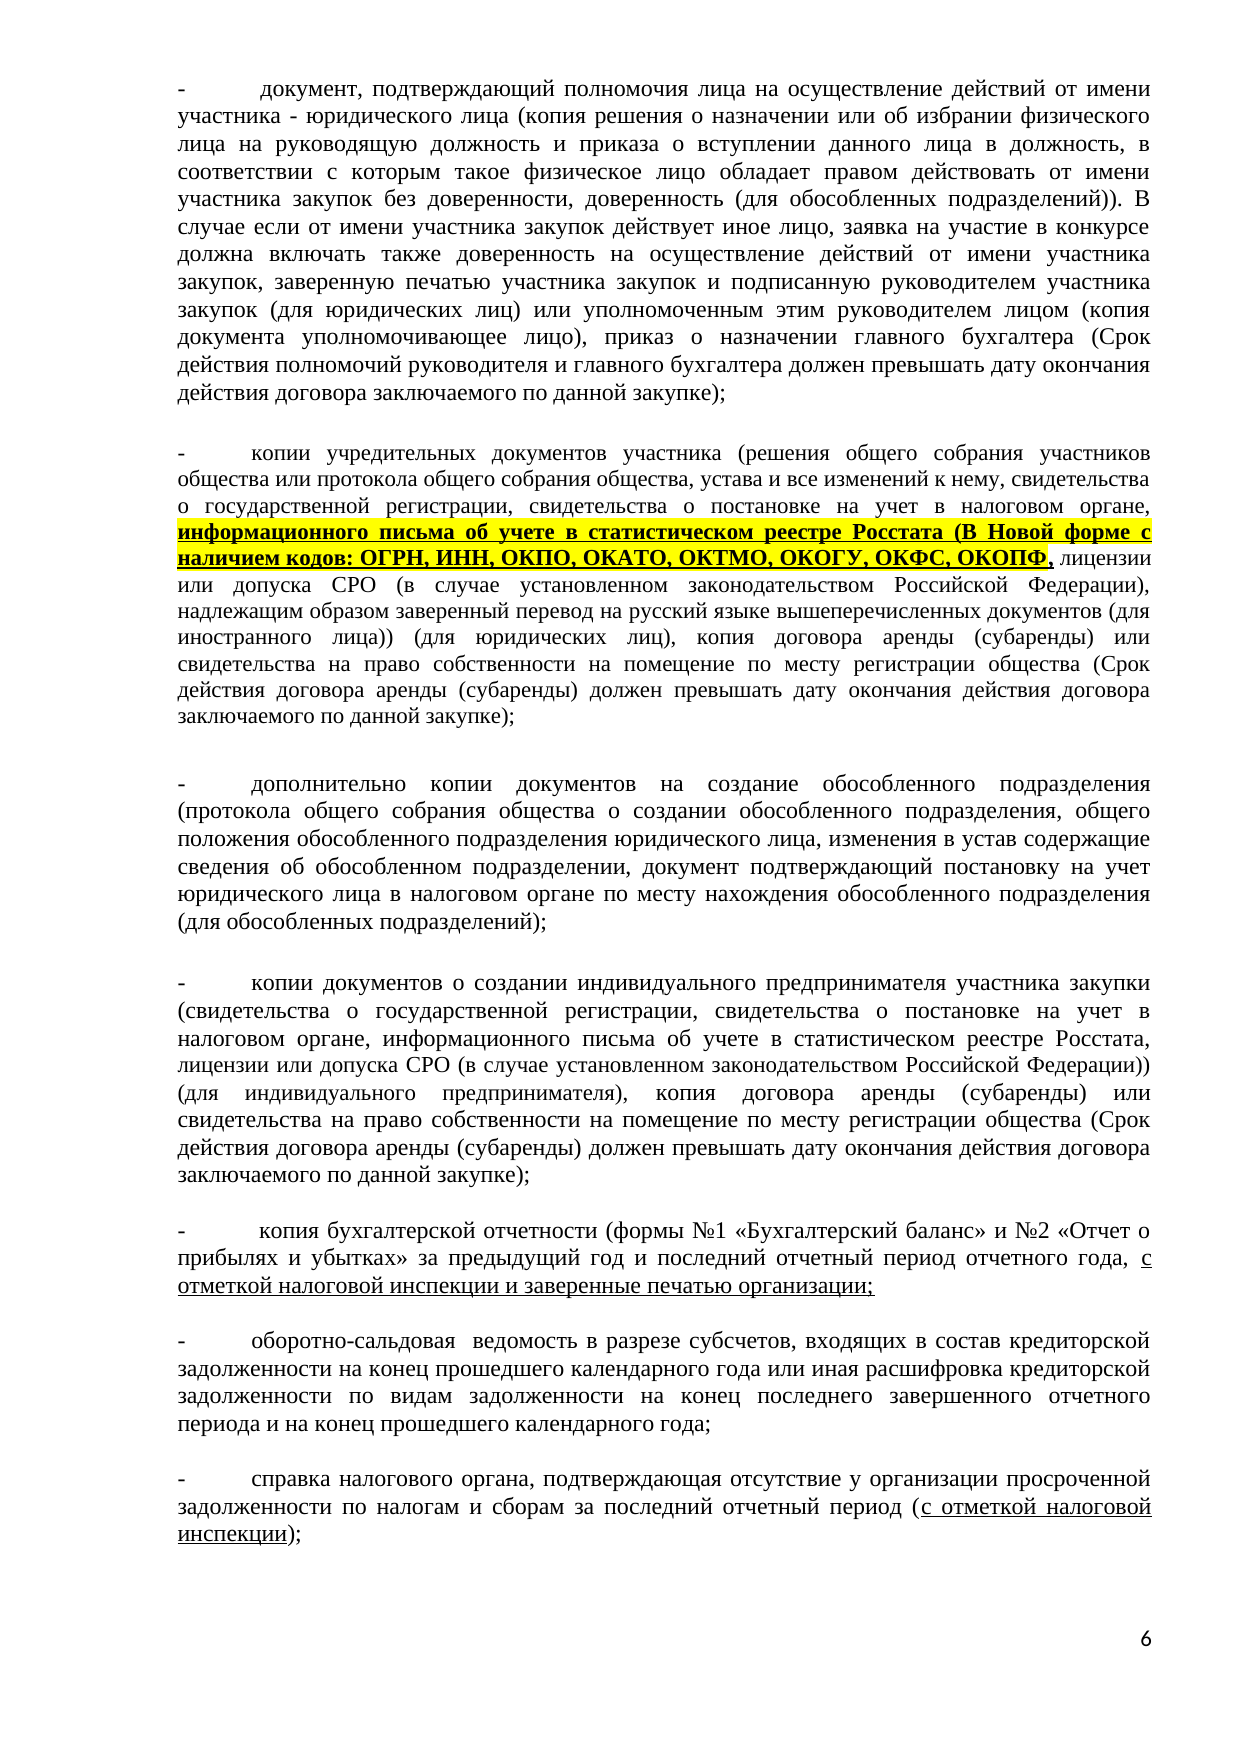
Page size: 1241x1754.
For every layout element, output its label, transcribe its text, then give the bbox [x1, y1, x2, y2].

list документ, подтверждающий полномочия лица на осуществление действий от имени участника - юридического лица (копия решения о назначении или об избрании физического лица на руководящую должность и приказа о вступлении данного лица в должность, в соответствии с которым такое физическое лицо обладает правом действовать от имени участника закупок без доверенности, доверенность (для обособленных подразделений)). В случае если от имени участника закупок действует иное лицо, заявка на участие в конкурсе должна включать также доверенность на осуществление действий от имени участника закупок, заверенную печатью участника закупок и подписанную руководителем участника закупок (для юридических лиц) или уполномоченным этим руководителем лицом (копия документа уполномочивающее лицо), приказ о назначении главного бухгалтера (Срок действия полномочий руководителя и главного бухгалтера должен превышать дату окончания действия договора заключаемого по данной закупке); [177, 74, 1152, 405]
list копия бухгалтерской отчетности (формы №1 «Бухгалтерский баланс» и №2 «Отчет о прибылях и убытках» за предыдущий год и последний отчетный период отчетного года, с отметкой налоговой инспекции и заверенные печатью организации; [177, 1216, 1152, 1298]
list копии учредительных документов участника (решения общего собрания участников общества или протокола общего собрания общества, устава и все изменений к нему, свидетельства о государственной регистрации, свидетельства о постановке на учет в налоговом органе, информационного письма об учете в статистическом реестре Росстата (В Новой форме с наличием кодов: ОГРН, ИНН, ОКПО, ОКАТО, ОКТМО, ОКОГУ, ОКФС, ОКОПФ, лицензии или допуска СРО (в случае установленном законодательством Российской Федерации), надлежащим образом заверенный перевод на русский языке вышеперечисленных документов (для иностранного лица)) (для юридических лиц), копия договора аренды (субаренды) или свидетельства на право собственности на помещение по месту регистрации общества (Срок действия договора аренды (субаренды) должен превышать дату окончания действия договора заключаемого по данной закупке); [177, 439, 1152, 518]
list копии учредительных документов участника (решения общего собрания участников общества или протокола общего собрания общества, устава и все изменений к нему, свидетельства о государственной регистрации, свидетельства о постановке на учет в налоговом органе, информационного письма об учете в статистическом реестре Росстата (В Новой форме с наличием кодов: ОГРН, ИНН, ОКПО, ОКАТО, ОКТМО, ОКОГУ, ОКФС, ОКОПФ, лицензии или допуска СРО (в случае установленном законодательством Российской Федерации), надлежащим образом заверенный перевод на русский языке вышеперечисленных документов (для иностранного лица)) (для юридических лиц), копия договора аренды (субаренды) или свидетельства на право собственности на помещение по месту регистрации общества (Срок действия договора аренды (субаренды) должен превышать дату окончания действия договора заключаемого по данной закупке); [177, 544, 1152, 729]
list оборотно-сальдовая ведомость в разрезе субсчетов, входящих в состав кредиторской задолженности на конец прошедшего календарного года или иная расшифровка кредиторской задолженности по видам задолженности на конец последнего завершенного отчетного периода и на конец прошедшего календарного года; [177, 1326, 1152, 1436]
list справка налогового органа, подтверждающая отсутствие у организации просроченной задолженности по налогам и сборам за последний отчетный период (с отметкой налоговой инспекции); [177, 1464, 1152, 1547]
list дополнительно копии документов на создание обособленного подразделения (протокола общего собрания общества о создании обособленного подразделения, общего положения обособленного подразделения юридического лица, изменения в устав содержащие сведения об обособленном подразделении, документ подтверждающий постановку на учет юридического лица в налоговом органе по месту нахождения обособленного подразделения (для обособленных подразделений); [177, 769, 1152, 934]
list копии документов о создании индивидуального предпринимателя участника закупки (свидетельства о государственной регистрации, свидетельства о постановке на учет в налоговом органе, информационного письма об учете в статистическом реестре Росстата, лицензии или допуска СРО (в случае установленном законодательством Российской Федерации)) (для индивидуального предпринимателя), копия договора аренды (субаренды) или свидетельства на право собственности на помещение по месту регистрации общества (Срок действия договора аренды (субаренды) должен превышать дату окончания действия договора заключаемого по данной закупке); [177, 968, 1152, 1188]
